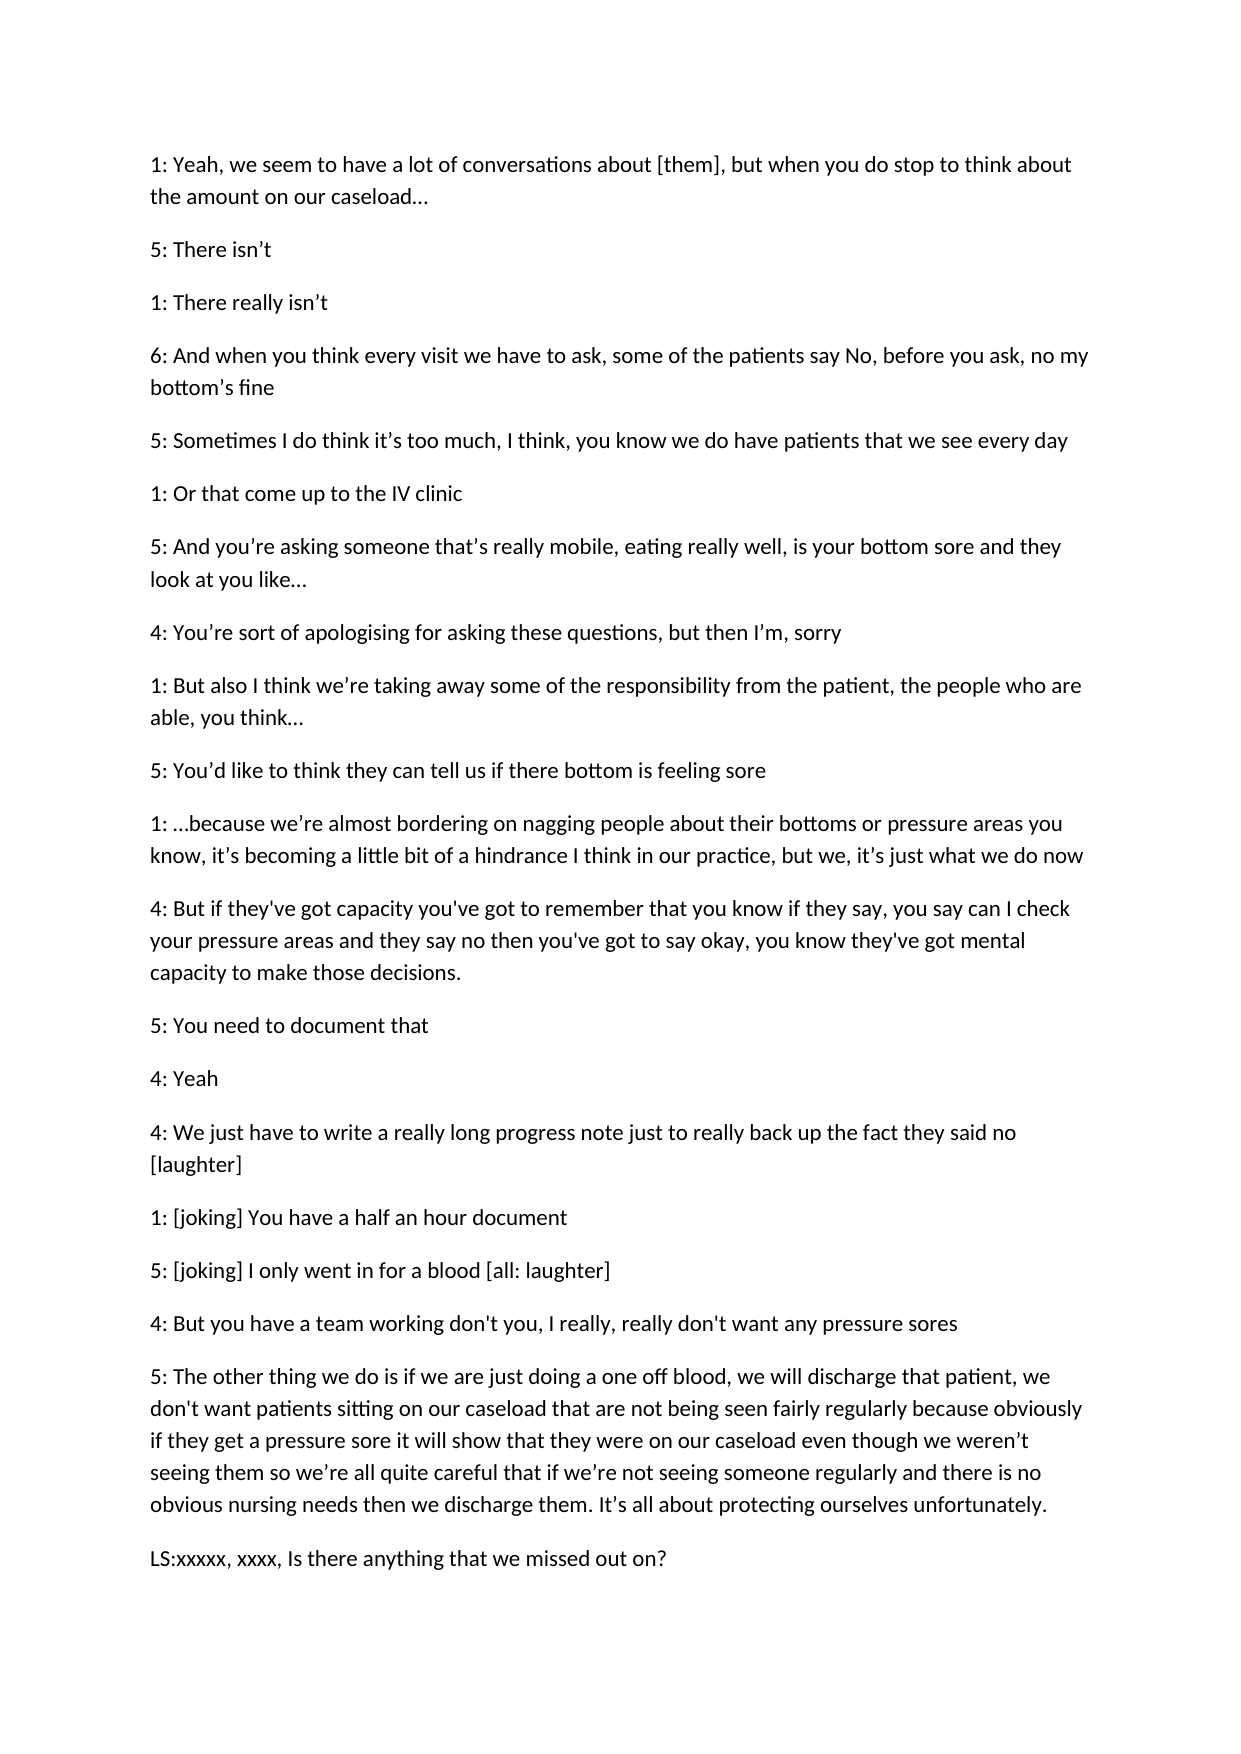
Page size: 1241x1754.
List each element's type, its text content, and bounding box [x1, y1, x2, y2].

text 1: Or that come up to the IV clinic [150, 479, 1090, 507]
text 5: You’d like to think they can tell us if there bottom is feeling sore [150, 756, 1090, 784]
text 4: But if they've got capacity you've got to remember that you know if they say, you say can I check your pressure areas and they say no then you've got to say okay, you know they've got mental capacity to make those decisions. [150, 894, 1090, 987]
text 5: [joking] I only went in for a blood [all: laughter] [150, 1256, 1090, 1284]
text 1: But also I think we’re taking away some of the responsibility from the patient, the people who are able, you think… [150, 671, 1090, 731]
text 6: And when you think every visit we have to ask, some of the patients say No, before you ask, no my bottom’s fine [150, 341, 1090, 401]
text 5: There isn’t [150, 235, 1090, 263]
text 5: Sometimes I do think it’s too much, I think, you know we do have patients that we see every day [150, 426, 1090, 454]
text LS:xxxxx, xxxx, Is there anything that we missed out on? [150, 1544, 1090, 1572]
text 4: Yeah [150, 1064, 1090, 1093]
text 5: And you’re asking someone that’s really mobile, eating really well, is your bottom sore and they look at you like… [150, 532, 1090, 593]
text 5: You need to document that [150, 1012, 1090, 1039]
text 1: There really isn’t [150, 288, 1090, 316]
text 4: But you have a team working don't you, I really, really don't want any pressure sores [150, 1309, 1090, 1337]
text 5: The other thing we do is if we are just doing a one off blood, we will discharge that patient, we don't want patients sitting on our caseload that are not being seen fairly regularly because obviously if they get a pressure sore it will show that they were on our caseload even though we weren’t seeing them so we’re all quite careful that if we’re not seeing someone regularly and there is no obvious nursing needs then we discharge them. It’s all about protecting ourselves unfortunately. [150, 1362, 1090, 1519]
text 4: We just have to write a really long progress note just to really back up the fact they said no [laughter] [150, 1118, 1090, 1178]
text 4: You’re sort of apologising for asking these questions, but then I’m, sorry [150, 618, 1090, 646]
text 1: …because we’re almost bordering on nagging people about their bottoms or pressure areas you know, it’s becoming a little bit of a hindrance I think in our practice, but we, it’s just what we do now [150, 809, 1090, 869]
text 1: Yeah, we seem to have a lot of conversations about [them], but when you do stop to think about the amount on our caseload… [150, 150, 1090, 210]
text 1: [joking] You have a half an hour document [150, 1203, 1090, 1231]
